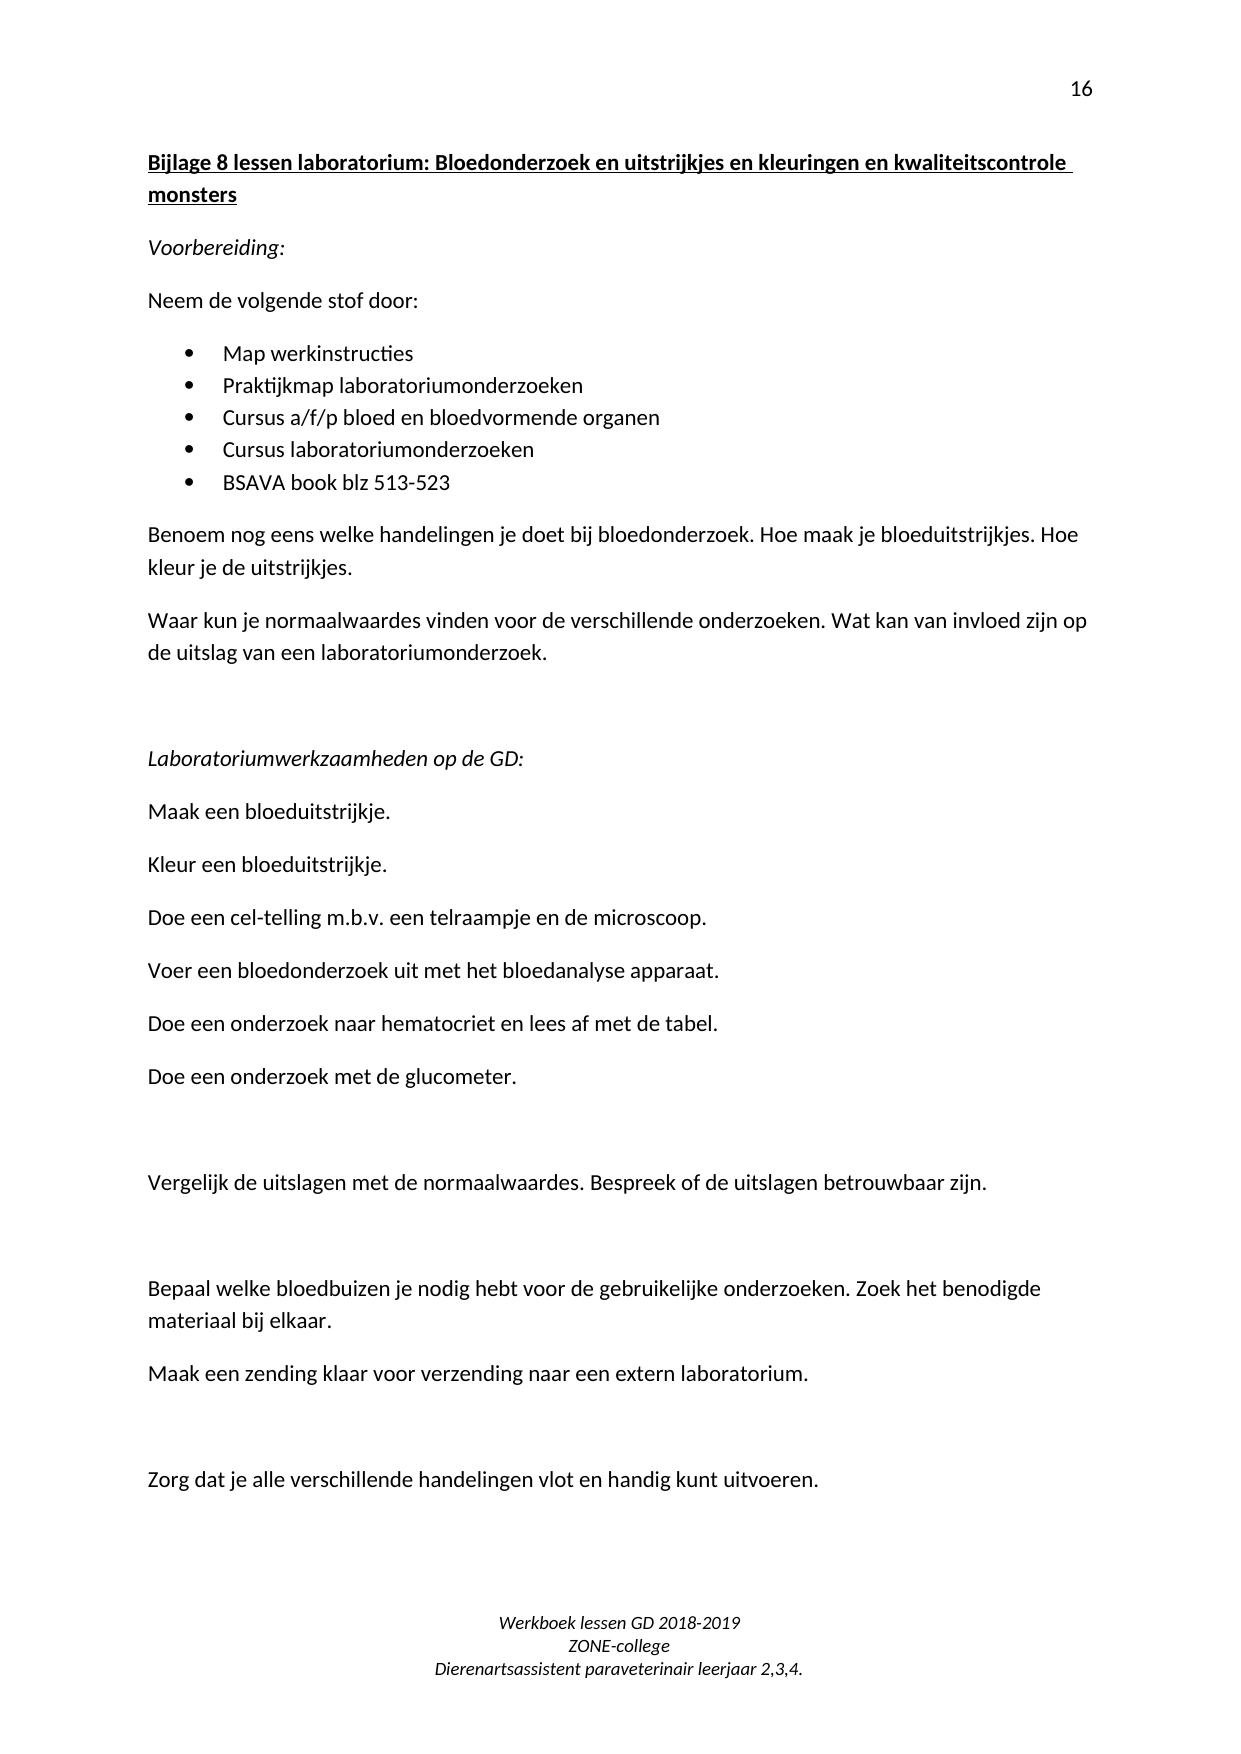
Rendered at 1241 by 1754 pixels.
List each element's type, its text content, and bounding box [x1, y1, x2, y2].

text Maak een zending klaar voor verzending naar een extern laboratorium. [148, 1359, 1093, 1387]
text Laboratoriumwerkzaamheden op de GD: [148, 744, 1093, 772]
list Map werkinstructies [185, 339, 1093, 367]
text Benoem nog eens welke handelingen je doet bij bloedonderzoek. Hoe maak je bloeduitstrijkjes. Hoe kleur je de uitstrijkjes. [148, 521, 1093, 581]
text Voorbereiding: [148, 233, 1093, 261]
list BSAVA book blz 513-523 [185, 468, 1093, 496]
text Doe een onderzoek met de glucometer. [148, 1062, 1093, 1090]
text Zorg dat je alle verschillende handelingen vlot en handig kunt uitvoeren. [148, 1466, 1093, 1493]
text Kleur een bloeduitstrijkje. [148, 850, 1093, 878]
text Bijlage 8 lessen laboratorium: Bloedonderzoek en uitstrijkjes en kleuringen en kwaliteitscontrole monsters [148, 148, 1093, 208]
list Cursus laboratoriumonderzoeken [185, 435, 1093, 463]
list Praktijkmap laboratoriumonderzoeken [185, 371, 1093, 399]
text Voer een bloedonderzoek uit met het bloedanalyse apparaat. [148, 956, 1093, 984]
text Vergelijk de uitslagen met de normaalwaardes. Bespreek of de uitslagen betrouwbaar zijn. [148, 1168, 1093, 1196]
text Bepaal welke bloedbuizen je nodig hebt voor de gebruikelijke onderzoeken. Zoek het benodigde materiaal bij elkaar. [148, 1274, 1093, 1334]
list Cursus a/f/p bloed en bloedvormende organen [185, 403, 1093, 431]
text Waar kun je normaalwaardes vinden voor de verschillende onderzoeken. Wat kan van invloed zijn op de uitslag van een laboratoriumonderzoek. [148, 606, 1093, 666]
text Neem de volgende stof door: [148, 286, 1093, 314]
text Maak een bloeduitstrijkje. [148, 797, 1093, 825]
text Doe een onderzoek naar hematocriet en lees af met de tabel. [148, 1009, 1093, 1037]
text Doe een cel-telling m.b.v. een telraampje en de microscoop. [148, 903, 1093, 931]
